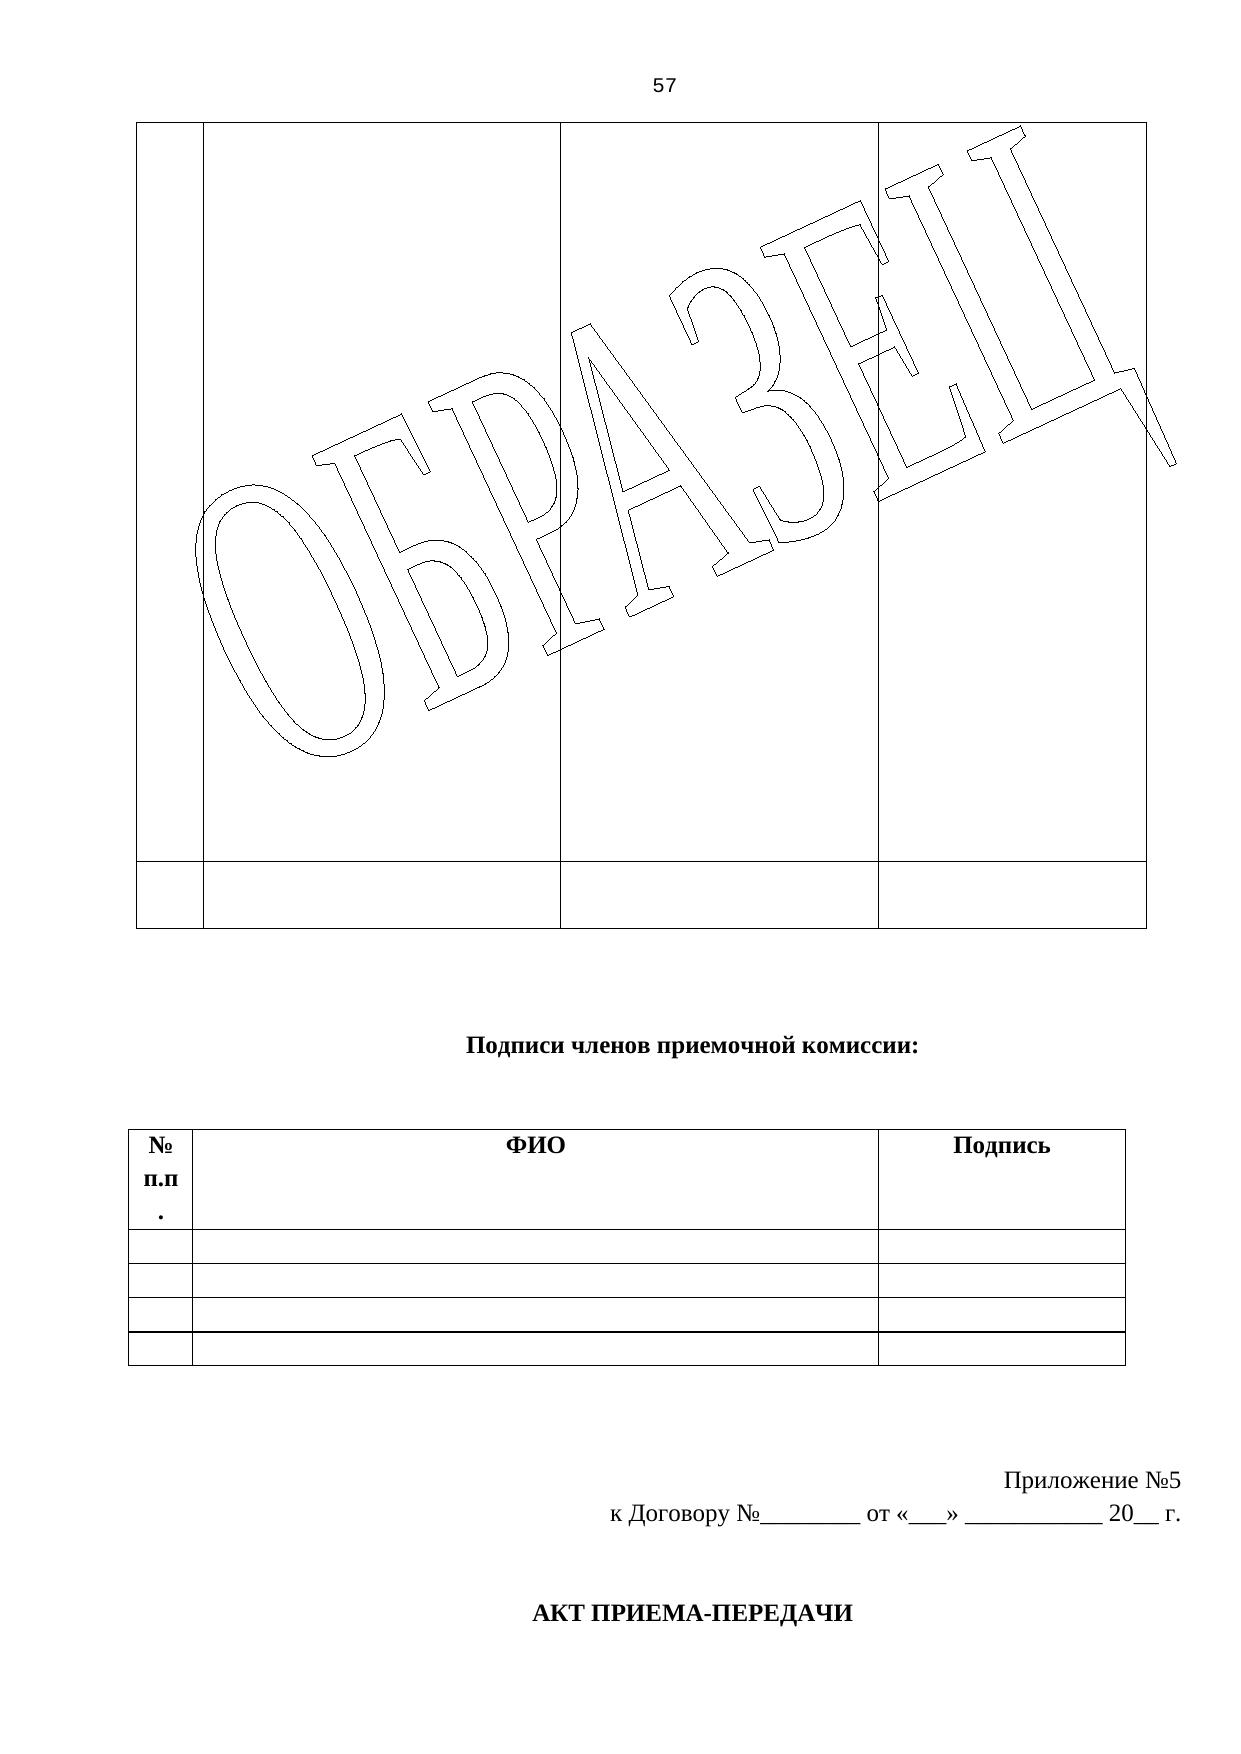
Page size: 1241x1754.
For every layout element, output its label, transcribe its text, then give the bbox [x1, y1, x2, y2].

table_header ФИО [193, 1130, 878, 1229]
table_cell [879, 1230, 1125, 1263]
table_cell [879, 1264, 1125, 1297]
table_cell [204, 862, 560, 928]
table_cell [879, 1333, 1125, 1365]
table_cell [561, 862, 878, 928]
text АКТ ПРИЕМА-ПЕРЕДАЧИ [148, 1598, 1181, 1626]
text Приложение №5 [148, 1466, 1181, 1494]
table_cell [879, 123, 1146, 861]
table_cell [193, 1298, 878, 1331]
table_cell [129, 1298, 192, 1331]
table_cell [193, 1333, 878, 1365]
table_cell [879, 862, 1146, 928]
table_cell [129, 1264, 192, 1297]
table_header Подпись [879, 1130, 1125, 1229]
table_header № п.п. [129, 1130, 192, 1229]
table_cell [561, 123, 878, 861]
text к Договору №________ от «___» ___________ 20__ г. [148, 1498, 1181, 1527]
table_cell [879, 1298, 1125, 1331]
table_cell [137, 123, 203, 861]
table_cell [137, 862, 203, 928]
table_cell [204, 123, 560, 861]
table_cell [129, 1230, 192, 1263]
table_cell [193, 1230, 878, 1263]
text Подписи членов приемочной комиссии: [148, 1030, 1181, 1059]
table_cell [129, 1333, 192, 1365]
table_cell [193, 1264, 878, 1297]
